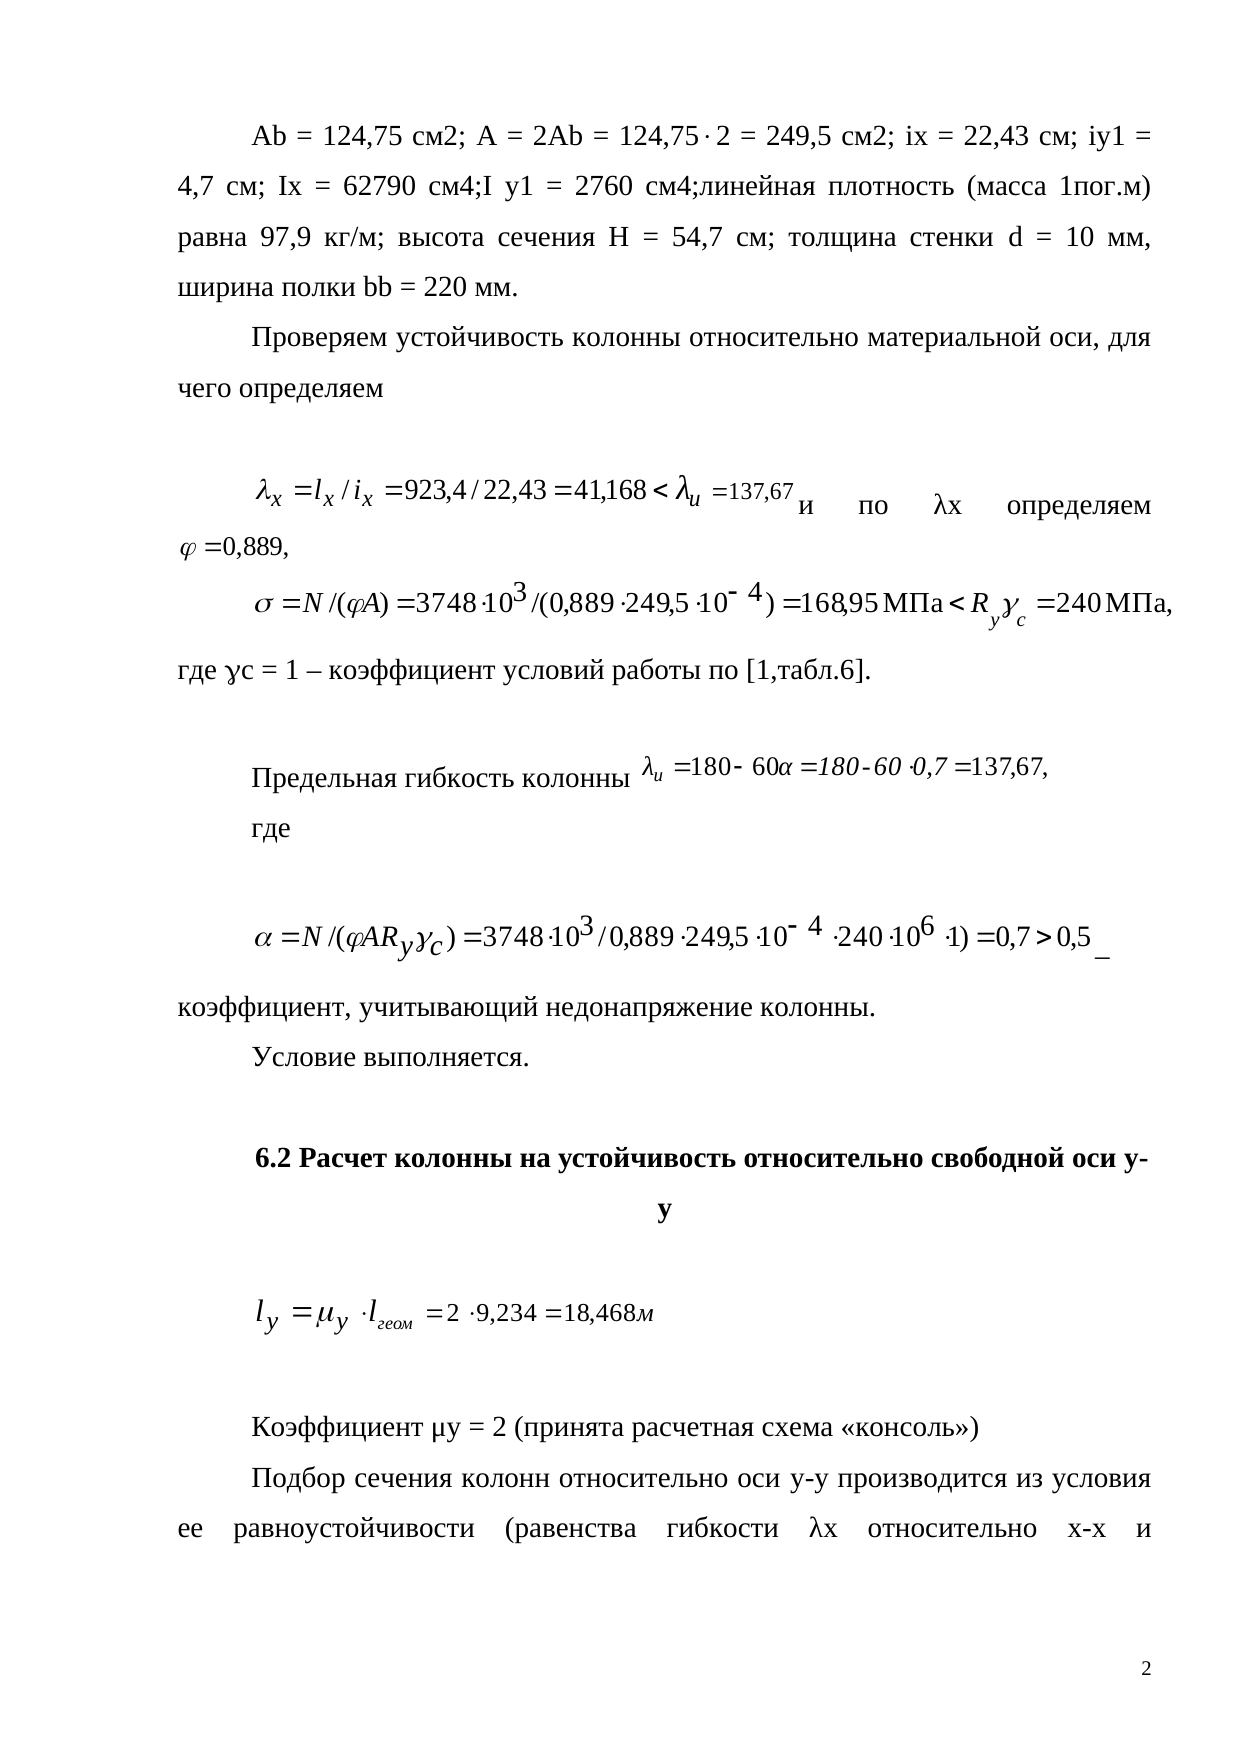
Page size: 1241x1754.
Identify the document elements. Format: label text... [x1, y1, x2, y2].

text и по λx определяем [177, 470, 1152, 565]
text Условие выполняется. [177, 1039, 1152, 1073]
text где [177, 810, 1152, 844]
text где с = 1 – коэффициент условий работы по [1,табл.6]. [177, 577, 1152, 686]
text Предельная гибкость колонны [177, 753, 1152, 793]
text Ab = 124,75 см2; A = 2Ab = 124,752 = 249,5 см2; ix = 22,43 см; iy1 = 4,7 см; Ix = 62790 см4;I y1 = 2760 см4;линейная плотность (масса 1пог.м) равна 97,9 кг/м; высота сечения Н = 54,7 см; толщина стенки d = 10 мм, ширина полки bb = 220 мм. [177, 118, 1152, 303]
text Проверяем устойчивость колонны относительно материальной оси, для чего определяем [177, 319, 1152, 403]
text Коэффициент μy = 2 (принята расчетная схема «консоль») [177, 1409, 1152, 1443]
subtitle 6.2 Расчет колонны на устойчивость относительно свободной оси y-y [177, 1140, 1152, 1223]
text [177, 1460, 1152, 1543]
text – коэффициент, учитывающий недонапряжение колонны. [177, 911, 1152, 1022]
